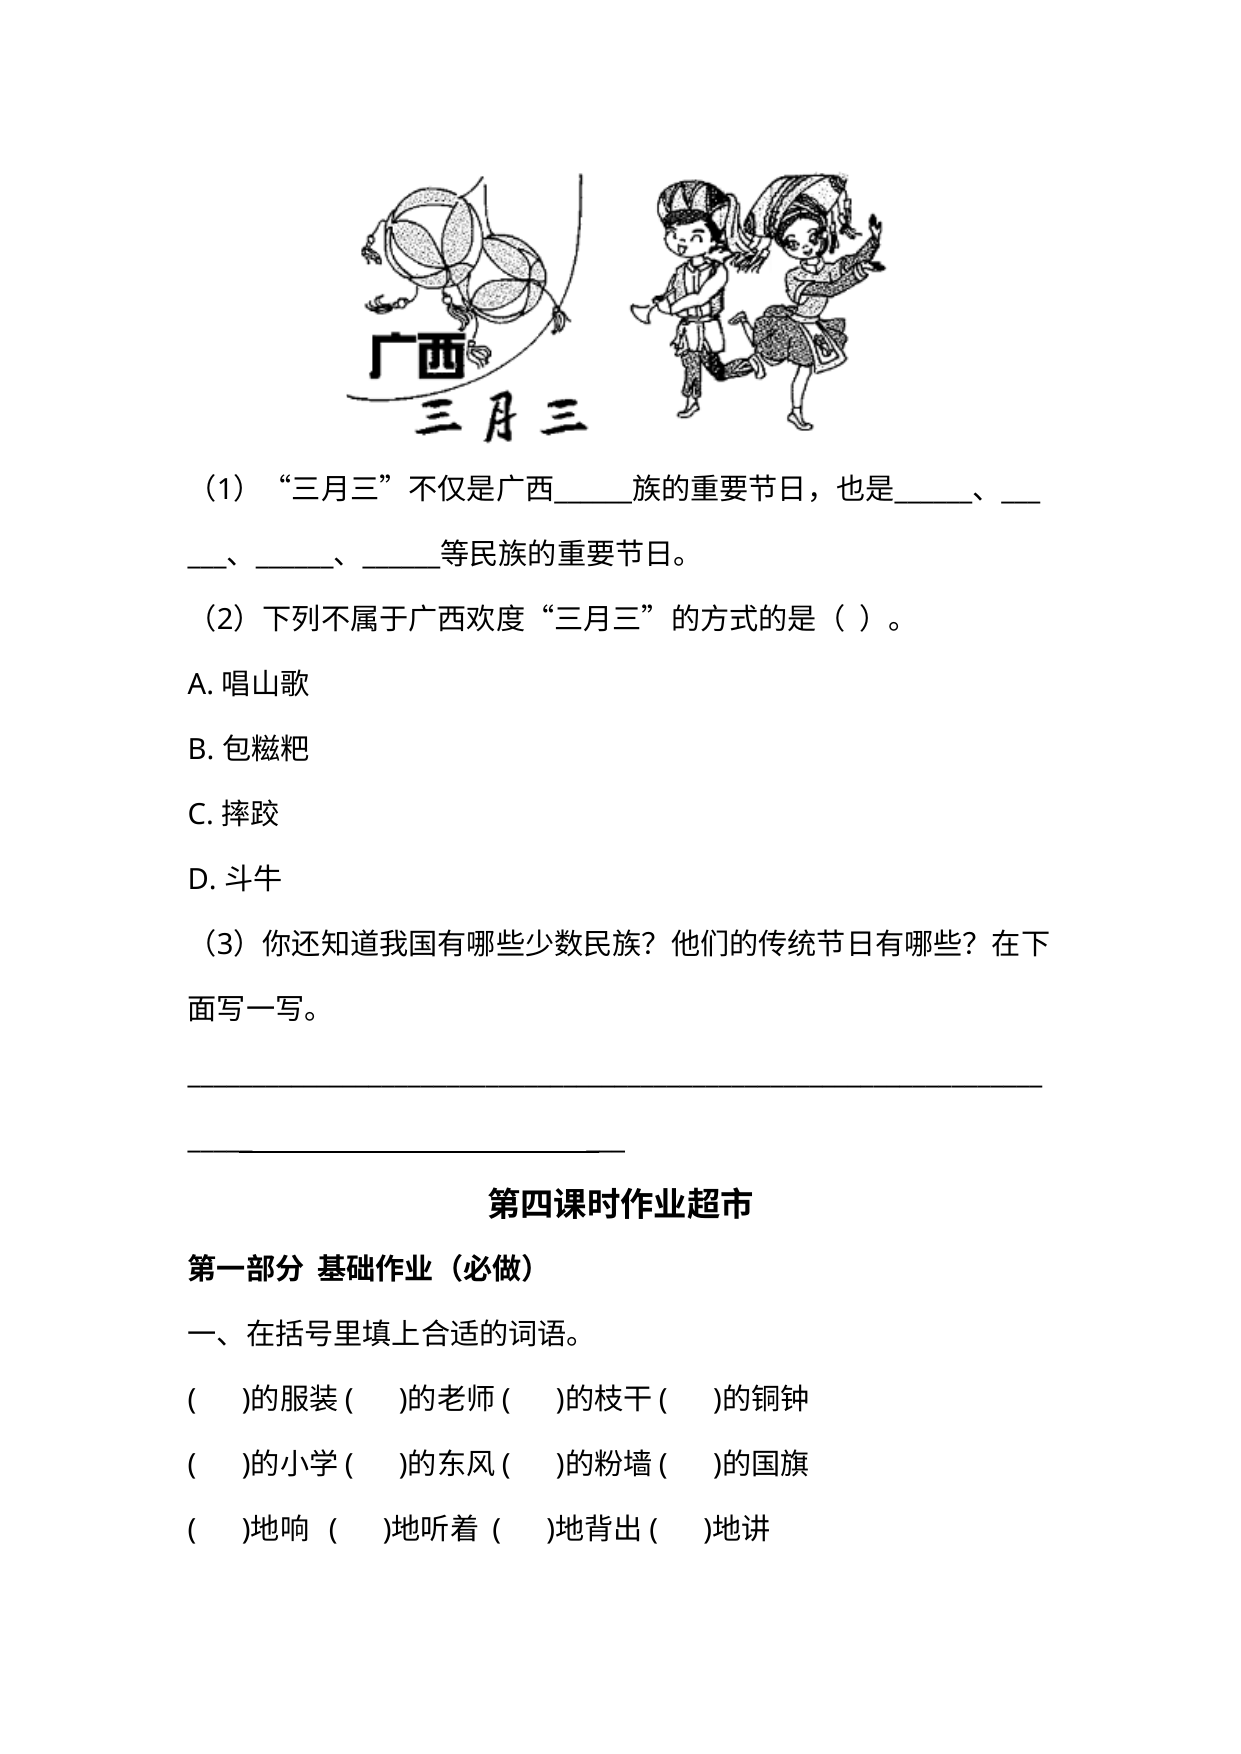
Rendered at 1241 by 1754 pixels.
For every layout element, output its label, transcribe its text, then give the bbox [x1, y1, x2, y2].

text （1）“三月三”不仅是广西______族的重要节日，也是______、______、______、______等民族的重要节日。 [187, 454, 1053, 584]
list 一、在括号里填上合适的词语。 [187, 1299, 1053, 1364]
text D. 斗牛 [187, 844, 1053, 909]
list 第一部分 基础作业（必做） [187, 1234, 1053, 1299]
text （2）下列不属于广西欢度“三月三”的方式的是（ ）。 [187, 584, 1053, 649]
text ( )地响 ( )地听着 ( )地背出 ( )地讲 [187, 1494, 1053, 1559]
text ( )的小学 ( )的东风 ( )的粉墙 ( )的国旗 [187, 1429, 1053, 1494]
list 第四课时作业超市 [187, 1169, 1053, 1234]
text _______________________________________________________________________ ___ [187, 1039, 1053, 1169]
picture [346, 162, 894, 445]
text C. 摔跤 [187, 779, 1053, 844]
text ( )的服装 ( )的老师 ( )的枝干 ( )的铜钟 [187, 1364, 1053, 1429]
text A. 唱山歌 [187, 649, 1053, 714]
text B. 包糍粑 [187, 714, 1053, 779]
text （3）你还知道我国有哪些少数民族？他们的传统节日有哪些？在下面写一写。 [187, 909, 1053, 1039]
